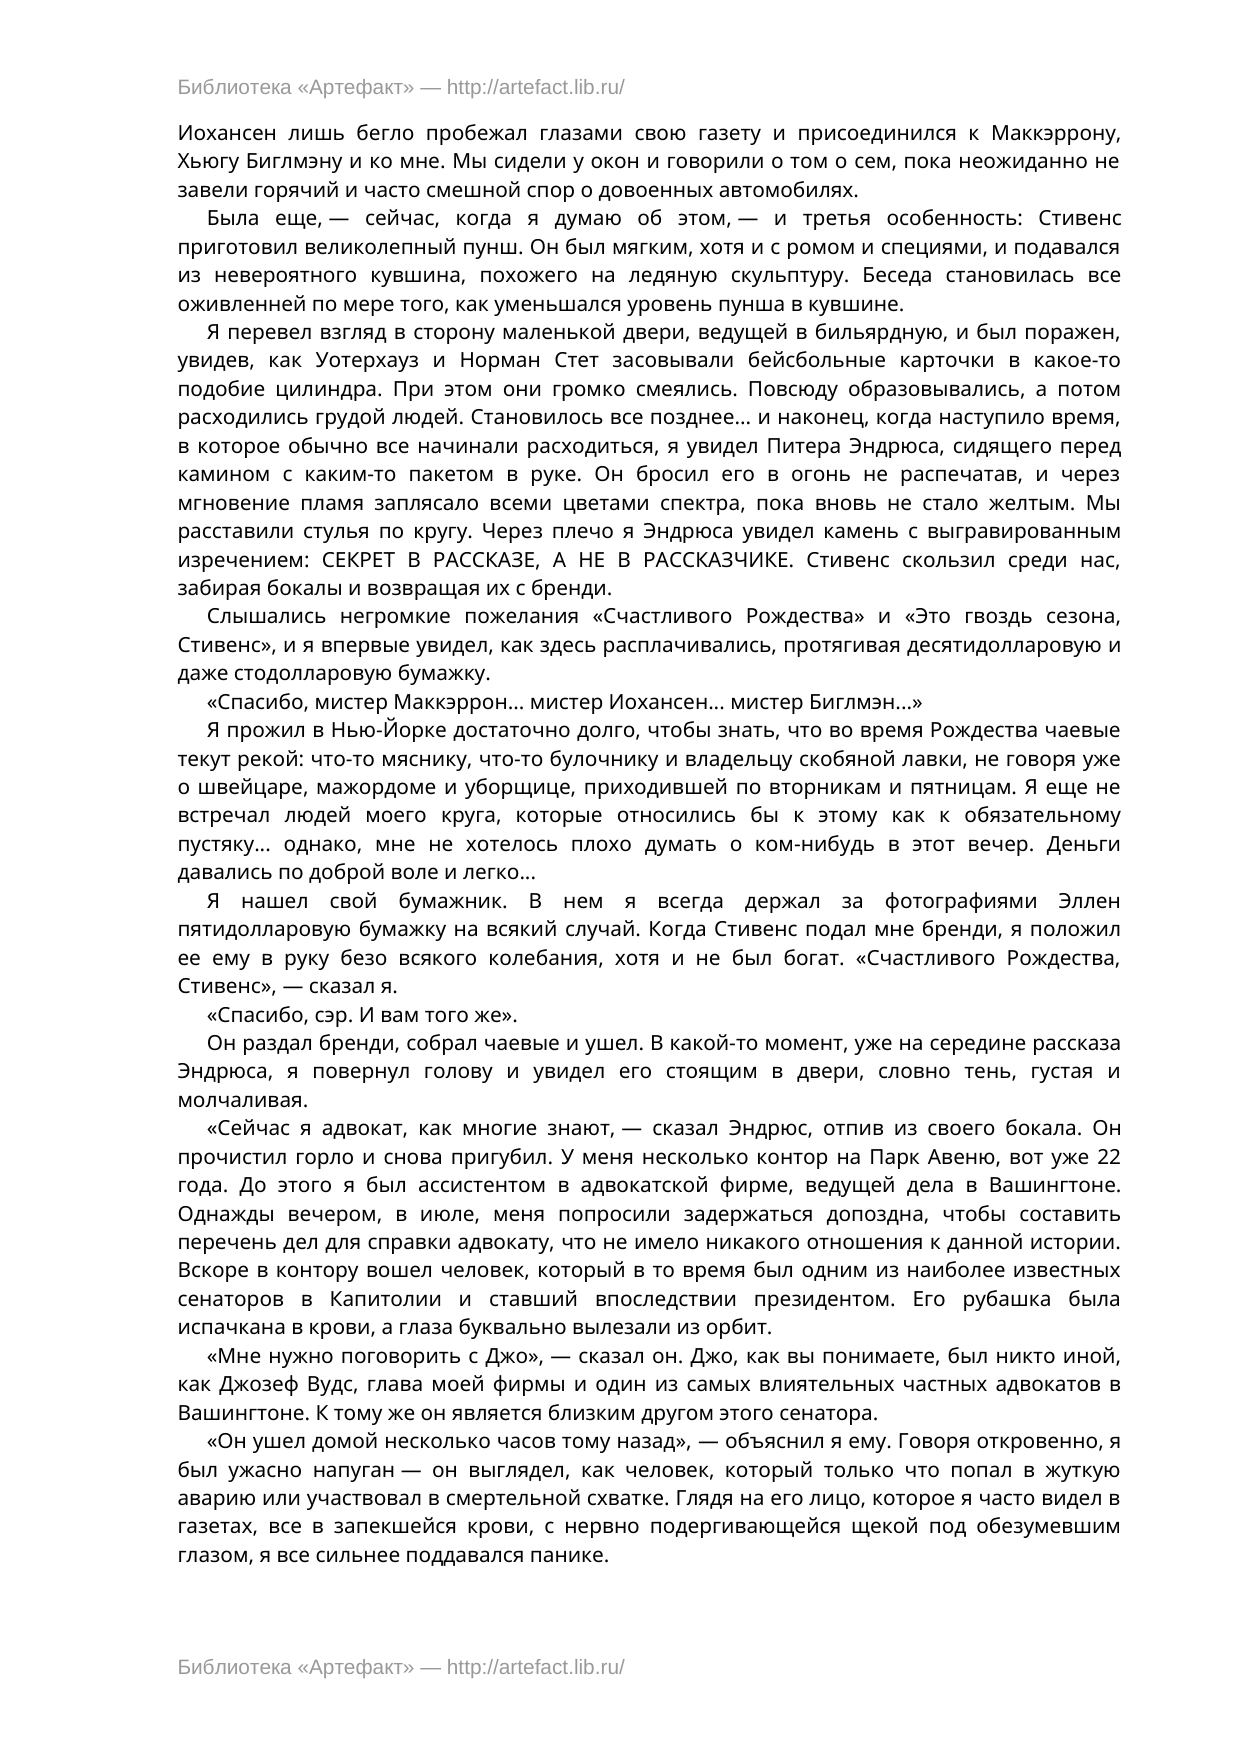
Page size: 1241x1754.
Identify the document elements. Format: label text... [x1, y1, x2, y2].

text Была еще, — сейчас, когда я думаю об этом, — и третья особенность: Стивенс приготовил великолепный пунш. Он был мягким, хотя и с ромом и специями, и подавался из невероятного кувшина, похожего на ледяную скульптуру. Беседа становилась все оживленней по мере того, как уменьшался уровень пунша в кувшине. [177, 203, 1122, 317]
text Я перевел взгляд в сторону маленькой двери, ведущей в бильярдную, и был поражен, увидев, как Уотерхауз и Норман Стет засовывали бейсбольные карточки в какое-то подобие цилиндра. При этом они громко смеялись. Повсюду образовывались, а потом расходились грудой людей. Становилось все позднее... и наконец, когда наступило время, в которое обычно все начинали расходиться, я увидел Питера Эндрюса, сидящего перед камином с каким-то пакетом в руке. Он бросил его в огонь не распечатав, и через мгновение пламя заплясало всеми цветами спектра, пока вновь не стало желтым. Мы расставили стулья по кругу. Через плечо я Эндрюса увидел камень с выгравированным изречением: СЕКРЕТ В РАССКАЗЕ, А НЕ В РАССКАЗЧИКЕ. Стивенс скользил среди нас, забирая бокалы и возвращая их с бренди. [177, 317, 1122, 602]
text «Он ушел домой несколько часов тому назад», — объяснил я ему. Говоря откровенно, я был ужасно напуган — он выглядел, как человек, который только что попал в жуткую аварию или участвовал в смертельной схватке. Глядя на его лицо, которое я часто видел в газетах, все в запекшейся крови, с нервно подергивающейся щекой под обезумевшим глазом, я все сильнее поддавался панике. [177, 1426, 1122, 1568]
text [177, 118, 1122, 203]
text «Сейчас я адвокат, как многие знают, — сказал Эндрюс, отпив из своего бокала. Он прочистил горло и снова пригубил. У меня несколько контор на Парк Авеню, вот уже 22 года. До этого я был ассистентом в адвокатской фирме, ведущей дела в Вашингтоне. Однажды вечером, в июле, меня попросили задержаться допоздна, чтобы составить перечень дел для справки адвокату, что не имело никакого отношения к данной истории. Вскоре в контору вошел человек, который в то время был одним из наиболее известных сенаторов в Капитолии и ставший впоследствии президентом. Его рубашка была испачкана в крови, а глаза буквально вылезали из орбит. [177, 1113, 1122, 1341]
text Я прожил в Нью-Йорке достаточно долго, чтобы знать, что во время Рождества чаевые текут рекой: что-то мяснику, что-то булочнику и владельцу скобяной лавки, не говоря уже о швейцаре, мажордоме и уборщице, приходившей по вторникам и пятницам. Я еще не встречал людей моего круга, которые относились бы к этому как к обязательному пустяку... однако, мне не хотелось плохо думать о ком-нибудь в этот вечер. Деньги давались по доброй воле и легко... [177, 715, 1122, 886]
text Он раздал бренди, собрал чаевые и ушел. В какой-то момент, уже на середине рассказа Эндрюса, я повернул голову и увидел его стоящим в двери, словно тень, густая и молчаливая. [177, 1028, 1122, 1113]
text Я нашел свой бумажник. В нем я всегда держал за фотографиями Эллен пятидолларовую бумажку на всякий случай. Когда Стивенс подал мне бренди, я положил ее ему в руку безо всякого колебания, хотя и не был богат. «Счастливого Рождества, Стивенс», — сказал я. [177, 886, 1122, 1000]
text «Спасибо, сэр. И вам того же». [177, 1000, 1122, 1028]
text «Спасибо, мистер Маккэррон... мистер Иохансен... мистер Биглмэн...» [177, 687, 1122, 715]
text Слышались негромкие пожелания «Счастливого Рождества» и «Это гвоздь сезона, Стивенс», и я впервые увидел, как здесь расплачивались, протягивая десятидолларовую и даже стодолларовую бумажку. [177, 602, 1122, 687]
text «Мне нужно поговорить с Джо», — сказал он. Джо, как вы понимаете, был никто иной, как Джозеф Вудс, глава моей фирмы и один из самых влиятельных частных адвокатов в Вашингтоне. К тому же он является близким другом этого сенатора. [177, 1341, 1122, 1426]
